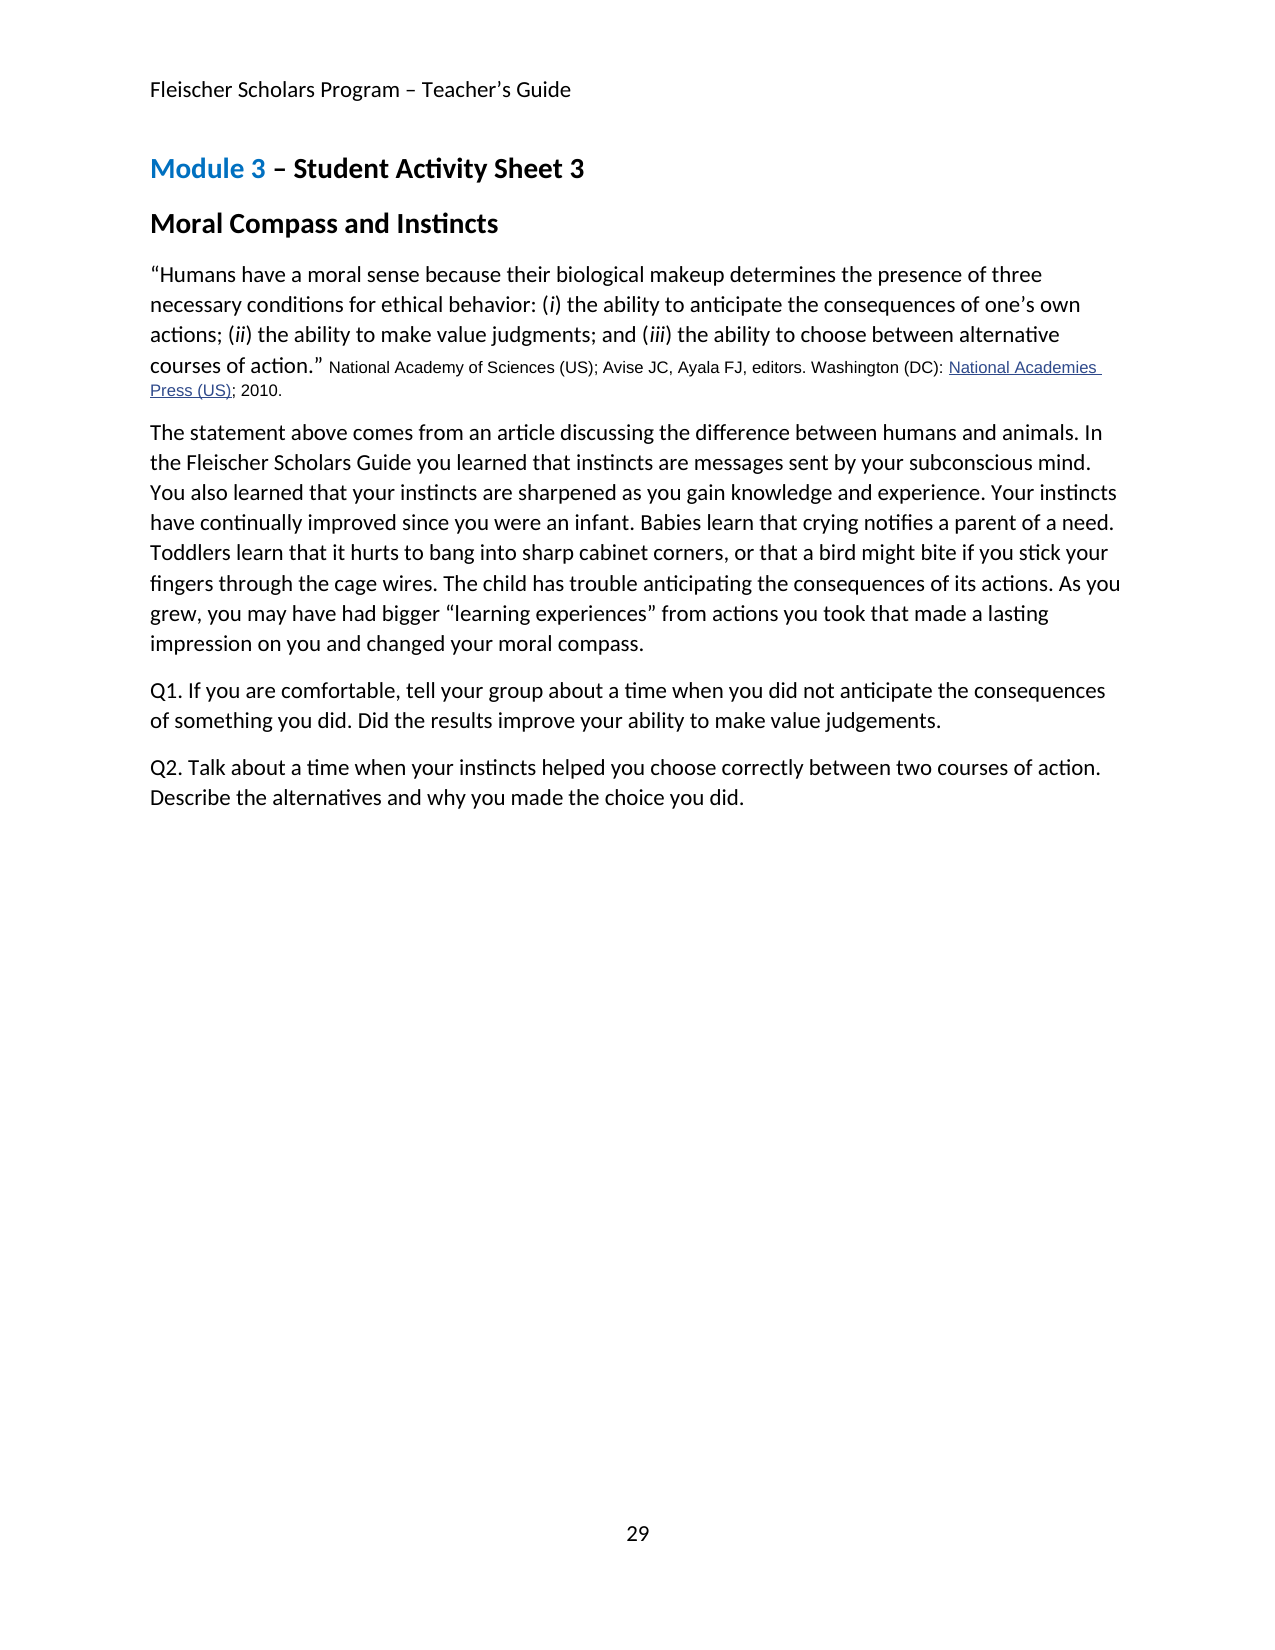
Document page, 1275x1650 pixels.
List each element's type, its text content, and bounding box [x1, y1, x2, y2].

text Q2. Talk about a time when your instincts helped you choose correctly between two courses of action. Describe the alternatives and why you made the choice you did. [150, 753, 1125, 811]
text “Humans have a moral sense because their biological makeup determines the presence of three necessary conditions for ethical behavior: (i) the ability to anticipate the consequences of one’s own actions; (ii) the ability to make value judgments; and (iii) the ability to choose between alternative courses of action.” National Academy of Sciences (US); Avise JC, Ayala FJ, editors. Washington (DC): National Academies Press (US); 2010. [150, 260, 1125, 399]
text The statement above comes from an article discussing the difference between humans and animals. In the Fleischer Scholars Guide you learned that instincts are messages sent by your subconscious mind. You also learned that your instincts are sharpened as you gain knowledge and experience. Your instincts have continually improved since you were an infant. Babies learn that crying notifies a parent of a need. Toddlers learn that it hurts to bang into sharp cabinet corners, or that a bird might bite if you stick your fingers through the cage wires. The child has trouble anticipating the consequences of its actions. As you grew, you may have had bigger “learning experiences” from actions you took that made a lasting impression on you and changed your moral compass. [150, 418, 1125, 657]
text Module 3 – Student Activity Sheet 3 [150, 150, 1125, 186]
text Q1. If you are comfortable, tell your group about a time when you did not anticipate the consequences of something you did. Did the results improve your ability to make value judgements. [150, 676, 1125, 734]
text Moral Compass and Instincts [150, 205, 1125, 241]
